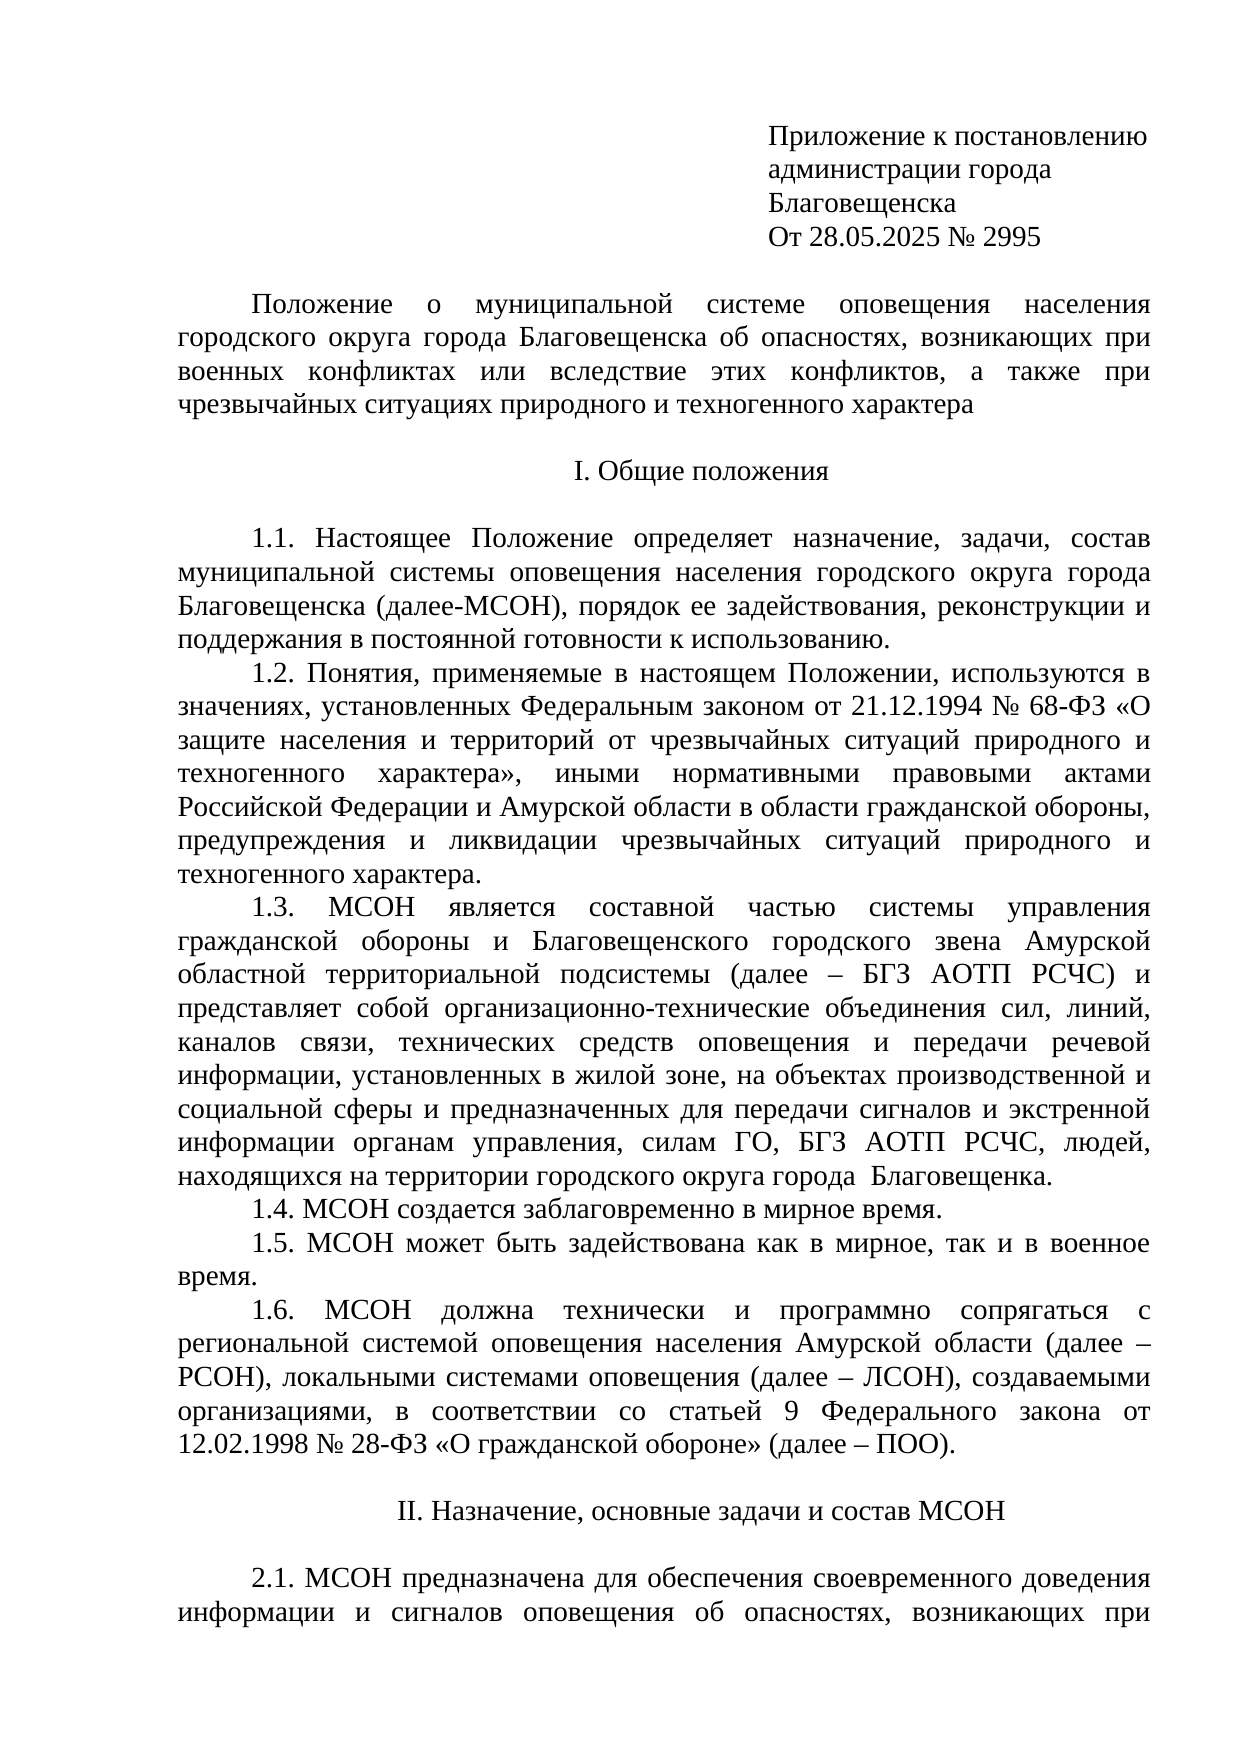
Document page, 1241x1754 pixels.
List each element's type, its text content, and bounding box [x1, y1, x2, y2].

text II. Назначение, основные задачи и состав МСОН [177, 1493, 1152, 1527]
text 1.4. МСОН создается заблаговременно в мирное время. [177, 1191, 1152, 1225]
text 1.6. МСОН должна технически и программно сопрягаться с региональной системой оповещения населения Амурской области (далее – РСОН), локальными системами оповещения (далее – ЛСОН), создаваемыми организациями, в соответствии со статьей 9 Федерального закона от 12.02.1998 № 28-ФЗ «О гражданской обороне» (далее – ПОО). [177, 1292, 1152, 1460]
text 1.5. МСОН может быть задействована как в мирное, так и в военное время. [177, 1225, 1152, 1292]
text Приложение к постановлению администрации города Благовещенска [768, 118, 1152, 219]
text I. Общие положения [177, 453, 1152, 487]
text 1.2. Понятия, применяемые в настоящем Положении, используются в значениях, установленных Федеральным законом от 21.12.1994 № 68-ФЗ «О защите населения и территорий от чрезвычайных ситуаций природного и техногенного характера», иными нормативными правовыми актами Российской Федерации и Амурской области в области гражданской обороны, предупреждения и ликвидации чрезвычайных ситуаций природного и техногенного характера. [177, 655, 1152, 889]
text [177, 1560, 1152, 1627]
text Положение о муниципальной системе оповещения населения городского округа города Благовещенска об опасностях, возникающих при военных конфликтах или вследствие этих конфликтов, а также при чрезвычайных ситуациях природного и техногенного характера [177, 286, 1152, 420]
text 1.3. МСОН является составной частью системы управления гражданской обороны и Благовещенского городского звена Амурской областной территориальной подсистемы (далее – БГЗ АОТП РСЧС) и представляет собой организационно-технические объединения сил, линий, каналов связи, технических средств оповещения и передачи речевой информации, установленных в жилой зоне, на объектах производственной и социальной сферы и предназначенных для передачи сигналов и экстренной информации органам управления, силам ГО, БГЗ АОТП РСЧС, людей, находящихся на территории городского округа города Благовещенка. [177, 889, 1152, 1191]
text От 28.05.2025 № 2995 [177, 219, 1152, 252]
text 1.1. Настоящее Положение определяет назначение, задачи, состав муниципальной системы оповещения населения городского округа города Благовещенска (далее-МСОН), порядок ее задействования, реконструкции и поддержания в постоянной готовности к использованию. [177, 521, 1152, 655]
